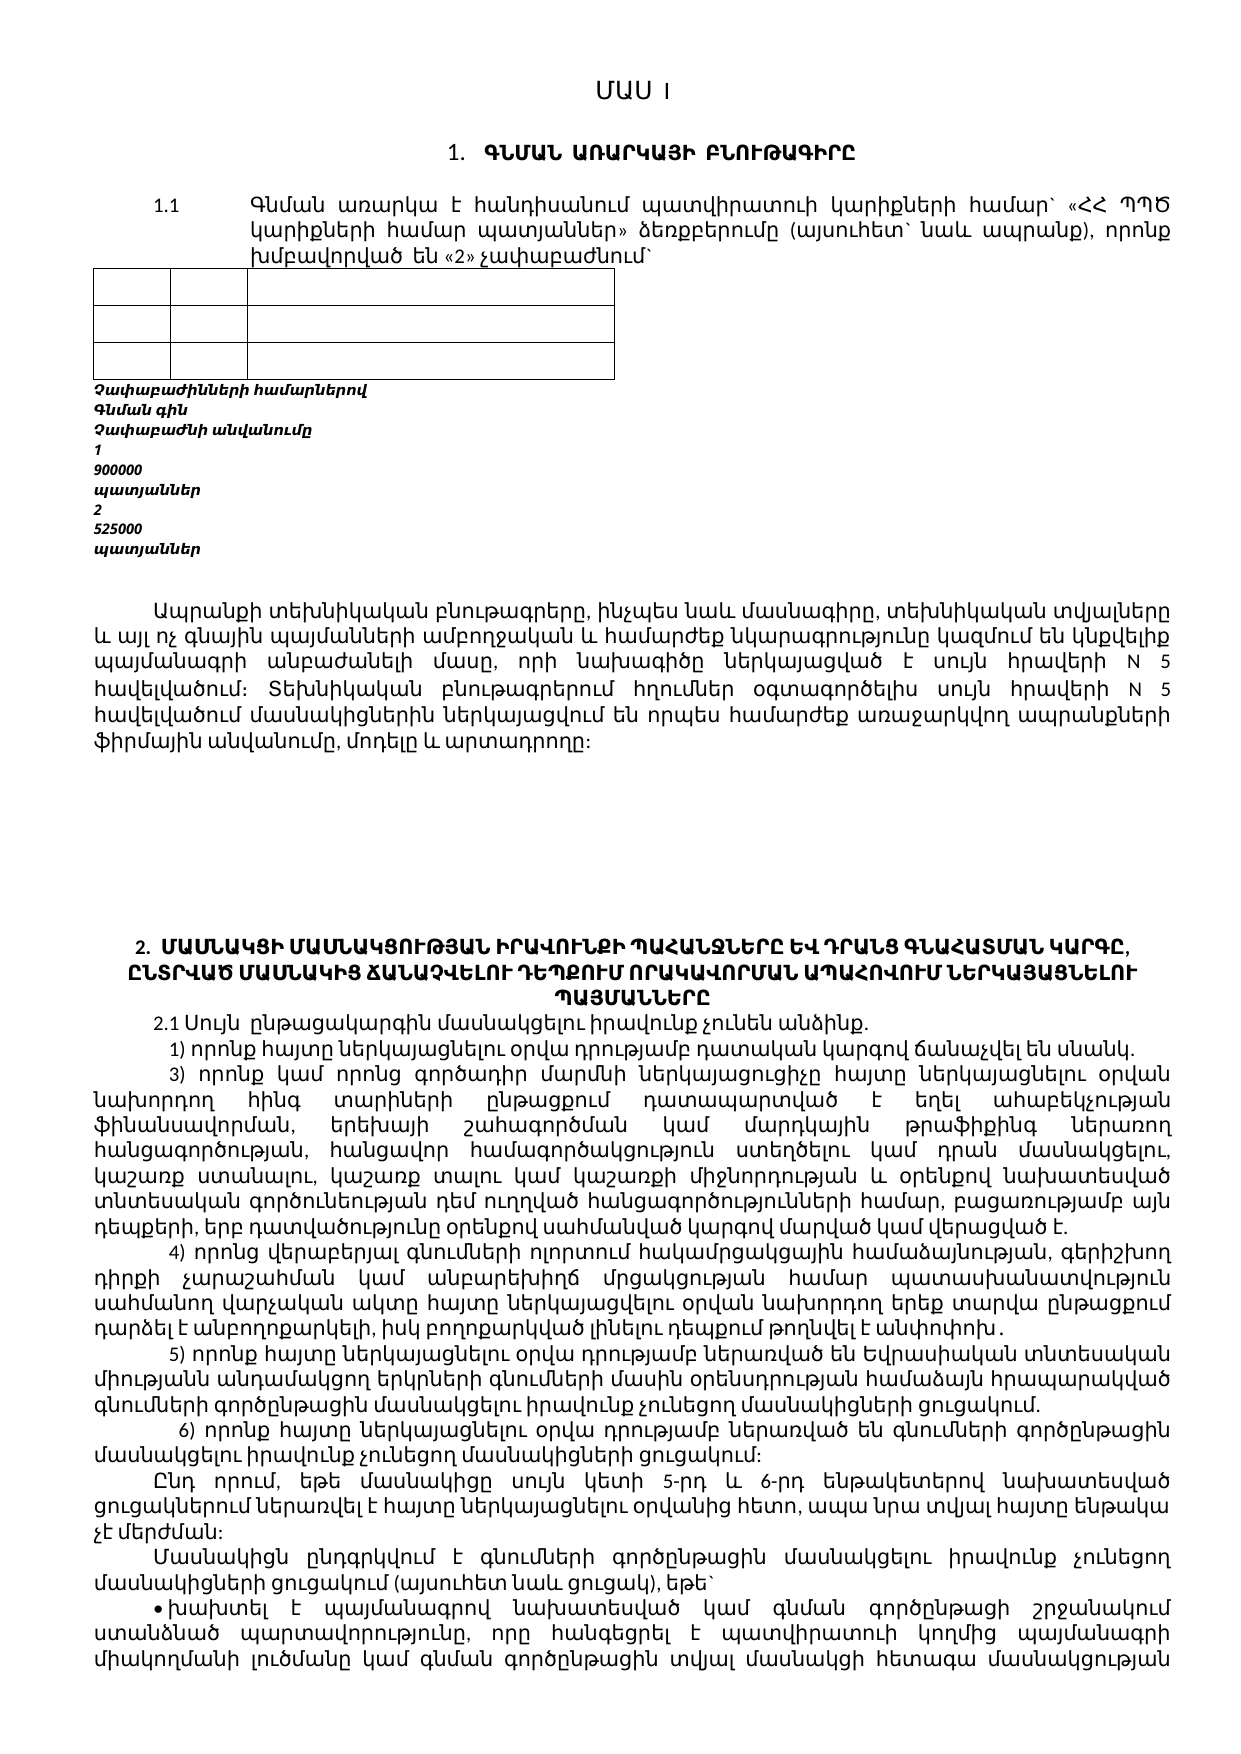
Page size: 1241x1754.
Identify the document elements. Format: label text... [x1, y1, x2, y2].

text 5) որոնք հայտը ներկայացնելու օրվա դրությամբ ներառված են Եվրասիական տնտեսական միությանն անդամակցող երկրների գնումների մասին օրենսդրության համաձայն հրապարակված գնումների գործընթացին մասնակցելու իրավունք չունեցող մասնակիցների ցուցակում. [94, 1341, 1171, 1417]
text Մասնակիցն ընդգրկվում է գնումների գործընթացին մասնակցելու իրավունք չունեցող մասնակիցների ցուցակում (այսուհետ նաև ցուցակ), եթե` [94, 1544, 1171, 1595]
text ՄԱՍ I [94, 75, 1171, 106]
text 4) որոնց վերաբերյալ գնումների ոլորտում հակամրցակցային համաձայնության, գերիշխող դիրքի չարաշահման կամ անբարեխիղճ մրցակցության համար պատասխանատվություն սահմանող վարչական ակտը հայտը ներկայացվելու օրվան նախորդող երեք տարվա ընթացքում դարձել է անբողոքարկելի, իսկ բողոքարկված լինելու դեպքում թողնվել է անփոփոխ․ [94, 1239, 1171, 1341]
text Ապրանքի տեխնիկական բնութագրերը, ինչպես նաև մասնագիրը, տեխնիկական տվյալները և այլ ոչ գնային պայմանների ամբողջական և համարժեք նկարագրությունը կազմում են կնքվելիք պայմանագրի անբաժանելի մասը, որի նախագիծը ներկայացված է սույն հրավերի N 5 հավելվածում։ Տեխնիկական բնութագրերում հղումներ օգտագործելիս սույն հրավերի N 5 հավելվածում մասնակիցներին ներկայացվում են որպես համարժեք առաջարկվող ապրանքների ֆիրմային անվանումը, մոդելը և արտադրողը: [94, 598, 1171, 753]
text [94, 1595, 1171, 1671]
text 6) որոնք հայտը ներկայացնելու օրվա դրությամբ ներառված են գնումների գործընթացին մասնակցելու իրավունք չունեցող մասնակիցների ցուցակում: [94, 1417, 1171, 1468]
text Ընդ որում, եթե մասնակիցը սույն կետի 5-րդ և 6-րդ ենթակետերով նախատեսված ցուցակներում ներառվել է հայտը ներկայացնելու օրվանից հետո, ապա նրա տվյալ հայտը ենթակա չէ մերժման: [94, 1468, 1171, 1544]
text 2.1 Սույն ընթացակարգին մասնակցելու իրավունք չունեն անձինք. [94, 1011, 1171, 1036]
subtitle Գնման առարկա է հանդիսանում պատվիրատուի կարիքների համար` «ՀՀ ՊՊԾ կարիքների համար պատյաններ» ձեռքբերումը (այսուհետ` նաև ապրանք), որոնք խմբավորված են «2» չափաբաժնում` [153, 192, 1171, 268]
text 2. ՄԱՍՆԱԿՑԻ ՄԱՍՆԱԿՑՈՒԹՅԱՆ ԻՐԱՎՈՒՆՔԻ ՊԱՀԱՆՋՆԵՐԸ ԵՎ ԴՐԱՆՑ ԳՆԱՀԱՏՄԱՆ ԿԱՐԳԸ, ԸՆՏՐՎԱԾ ՄԱՍՆԱԿԻՑ ՃԱՆԱՉՎԵԼՈՒ ԴԵՊՔՈՒՄ ՈՐԱԿԱՎՈՐՄԱՆ ԱՊԱՀՈՎՈՒՄ ՆԵՐԿԱՅԱՑՆԵԼՈՒ ՊԱՅՄԱՆՆԵՐԸ [94, 934, 1171, 1011]
text 1) որոնք հայտը ներկայացնելու օրվա դրությամբ դատական կարգով ճանաչվել են սնանկ. [94, 1036, 1171, 1061]
list ԳՆՄԱՆ ԱՌԱՐԿԱՅԻ ԲՆՈՒԹԱԳԻՐԸ [131, 136, 1171, 167]
text 3) որոնք կամ որոնց գործադիր մարմնի ներկայացուցիչը հայտը ներկայացնելու օրվան նախորդող հինգ տարիների ընթացքում դատապարտված է եղել ահաբեկչության ֆինանսավորման, երեխայի շահագործման կամ մարդկային թրաֆիքինգ ներառող հանցագործության, հանցավոր համագործակցություն ստեղծելու կամ դրան մասնակցելու, կաշառք ստանալու, կաշառք տալու կամ կաշառքի միջնորդության և օրենքով նախատեսված տնտեսական գործունեության դեմ ուղղված հանցագործությունների համար, բացառությամբ այն դեպքերի, երբ դատվածությունը օրենքով սահմանված կարգով մարված կամ վերացված է. [94, 1061, 1171, 1239]
